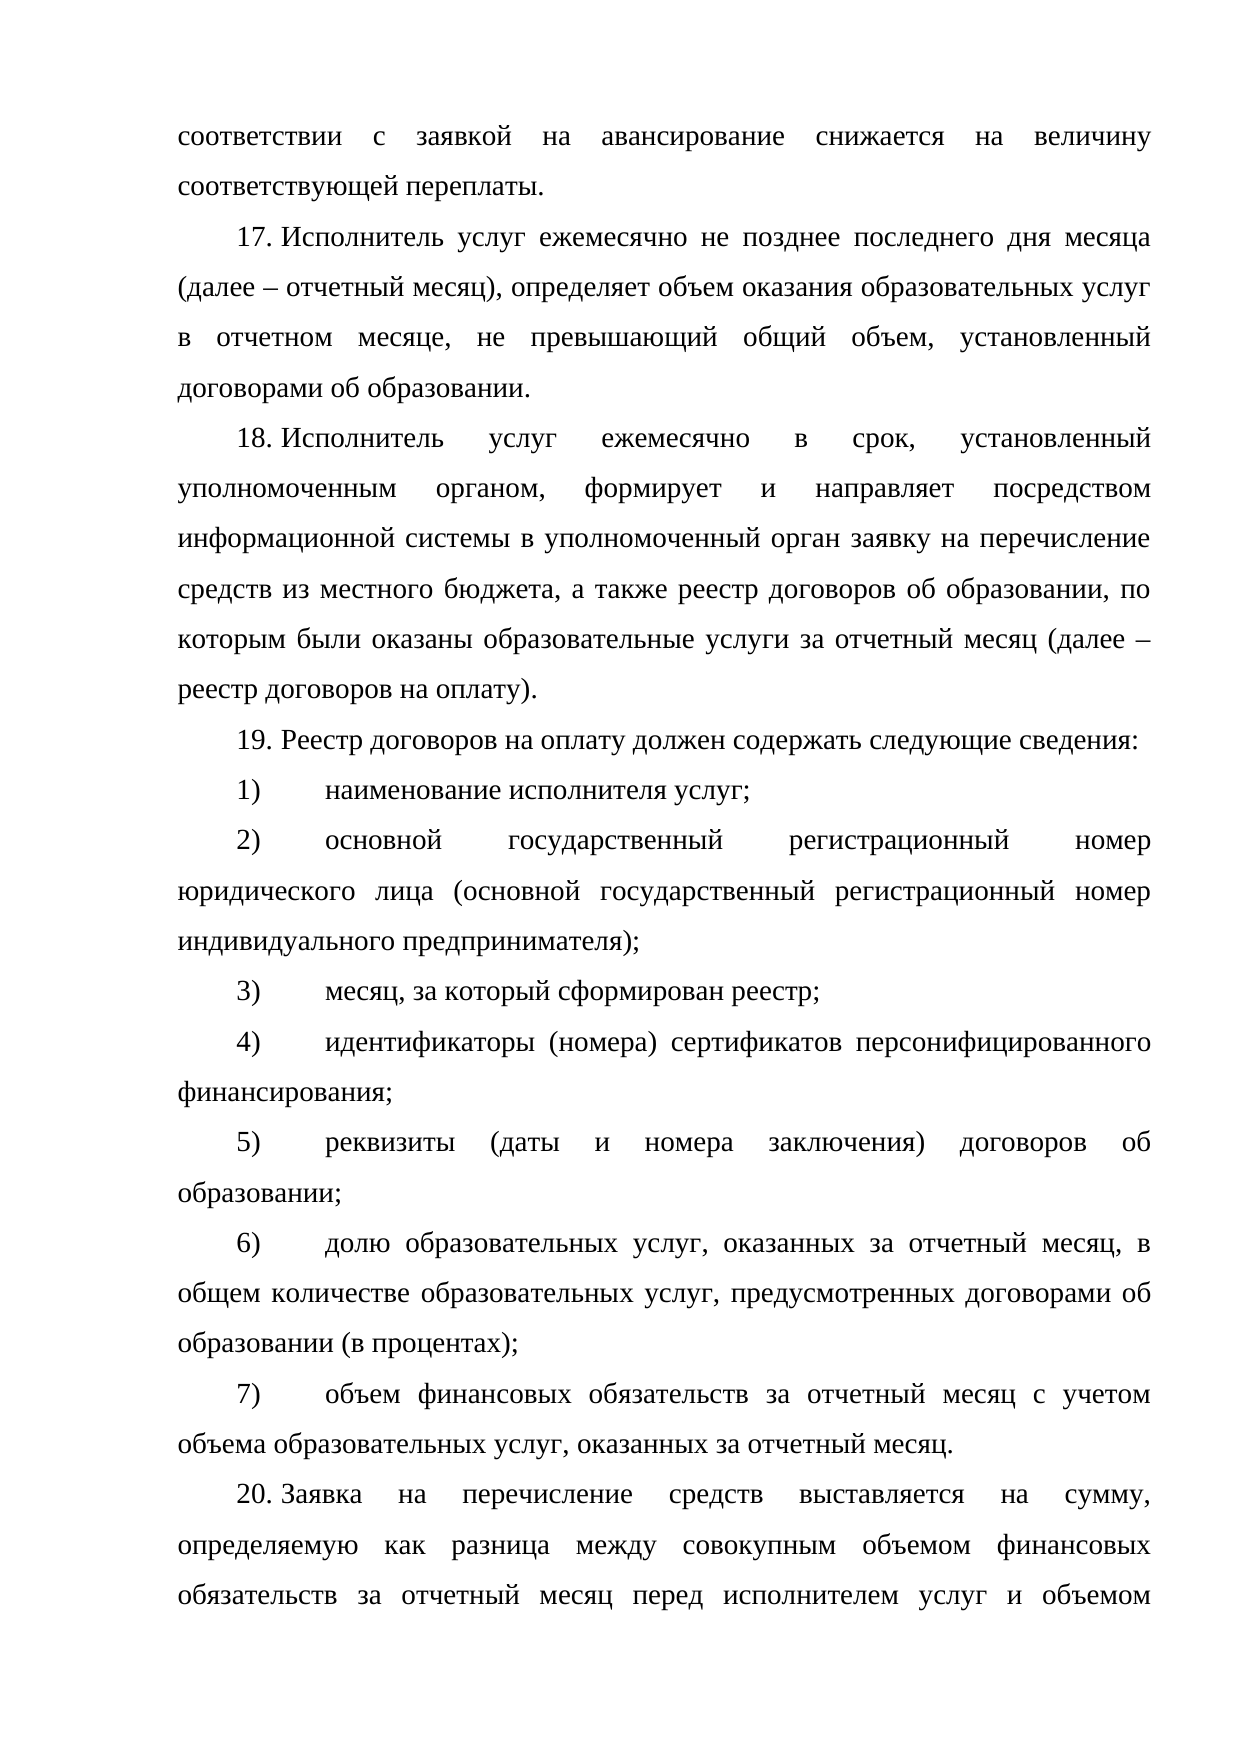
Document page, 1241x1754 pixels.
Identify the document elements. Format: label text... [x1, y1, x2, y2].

list Исполнитель услуг ежемесячно не позднее последнего дня месяца (далее – отчетный месяц), определяет объем оказания образовательных услуг в отчетном месяце, не превышающий общий объем, установленный договорами об образовании. [177, 219, 1152, 403]
list долю образовательных услуг, оказанных за отчетный месяц, в общем количестве образовательных услуг, предусмотренных договорами об образовании (в процентах); [177, 1225, 1152, 1359]
list идентификаторы (номера) сертификатов персонифицированного финансирования; [177, 1024, 1152, 1108]
list реквизиты (даты и номера заключения) договоров об образовании; [177, 1124, 1152, 1208]
list месяц, за который сформирован реестр; [177, 973, 1152, 1007]
list объем финансовых обязательств за отчетный месяц с учетом объема образовательных услуг, оказанных за отчетный месяц. [177, 1376, 1152, 1460]
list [177, 118, 1152, 202]
list основной государственный регистрационный номер юридического лица (основной государственный регистрационный номер индивидуального предпринимателя); [177, 822, 1152, 957]
list Реестр договоров на оплату должен содержать следующие сведения: [177, 722, 1152, 755]
list наименование исполнителя услуг; [177, 772, 1152, 806]
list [177, 1477, 1152, 1611]
list Исполнитель услуг ежемесячно в срок, установленный уполномоченным органом, формирует и направляет посредством информационной системы в уполномоченный орган заявку на перечисление средств из местного бюджета, а также реестр договоров об образовании, по которым были оказаны образовательные услуги за отчетный месяц (далее – реестр договоров на оплату). [177, 420, 1152, 705]
